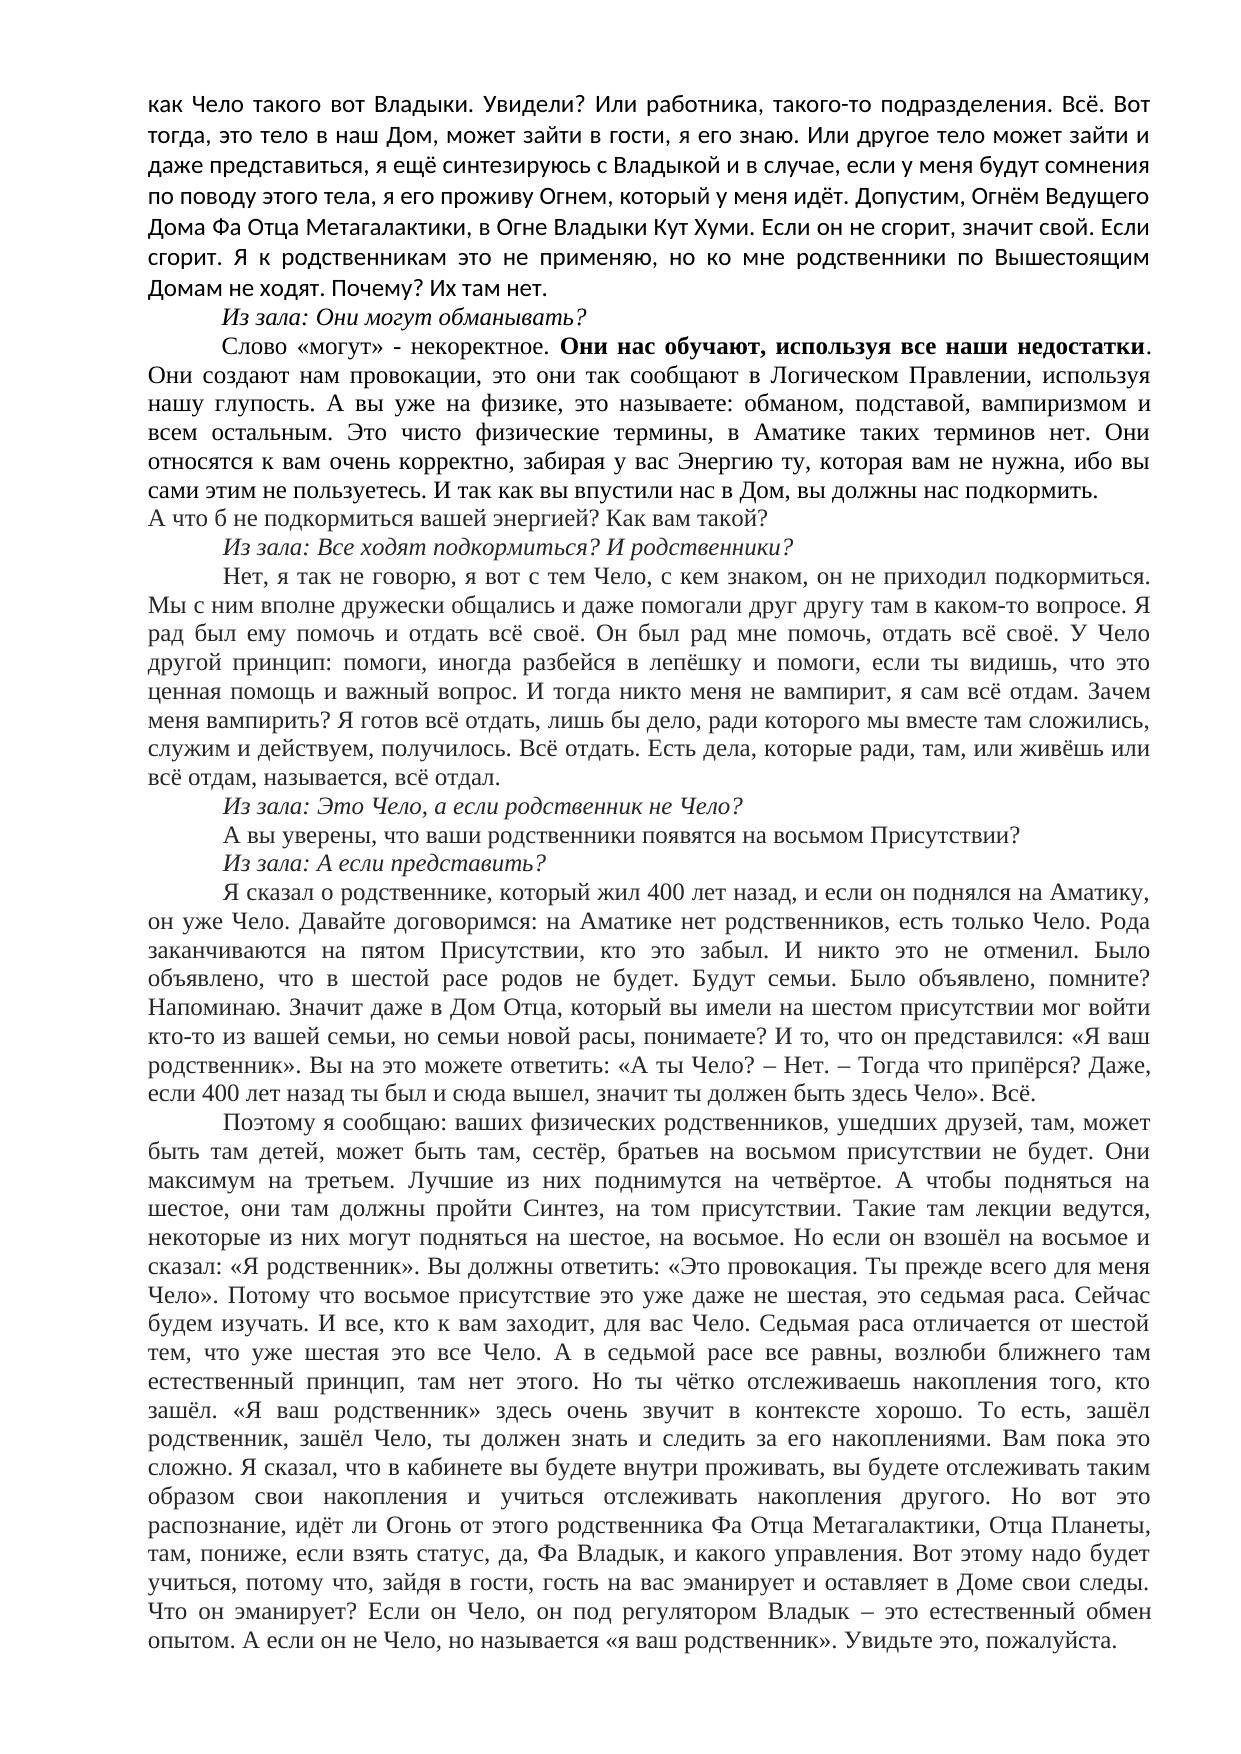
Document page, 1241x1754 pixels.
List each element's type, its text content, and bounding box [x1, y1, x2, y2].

text Из зала: А если представить? [148, 848, 1152, 877]
text А вы уверены, что ваши родственники появятся на восьмом Присутствии? [148, 820, 1152, 848]
text Нет, я так не говорю, я вот с тем Чело, с кем знаком, он не приходил подкормиться. Мы с ним вполне дружески общались и даже помогали друг другу там в каком-то вопросе. Я рад был ему помочь и отдать всё своё. Он был рад мне помочь, отдать всё своё. У Чело другой принцип: помоги, иногда разбейся в лепёшку и помоги, если ты видишь, что это ценная помощь и важный вопрос. И тогда никто меня не вампирит, я сам всё отдам. Зачем меня вампирить? Я готов всё отдать, лишь бы дело, ради которого мы вместе там сложились, служим и действуем, получилось. Всё отдать. Есть дела, которые ради, там, или живёшь или всё отдам, называется, всё отдал. [148, 561, 1152, 791]
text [148, 88, 1152, 302]
text Из зала: Они могут обманывать? [148, 302, 1152, 331]
text Из зала: Это Чело, а если родственник не Чело? [148, 791, 1152, 820]
text Слово «могут» - некоректное. Они нас обучают, используя все наши недостатки. Они создают нам провокации, это они так сообщают в Логическом Правлении, используя нашу глупость. А вы уже на физике, это называете: обманом, подставой, вампиризмом и всем остальным. Это чисто физические термины, в Аматике таких терминов нет. Они относятся к вам очень корректно, забирая у вас Энергию ту, которая вам не нужна, ибо вы сами этим не пользуетесь. И так как вы впустили нас в Дом, вы должны нас подкормить. [148, 331, 1152, 503]
text Я сказал о родственнике, который жил 400 лет назад, и если он поднялся на Аматику, он уже Чело. Давайте договоримся: на Аматике нет родственников, есть только Чело. Рода заканчиваются на пятом Присутствии, кто это забыл. И никто это не отменил. Было объявлено, что в шестой расе родов не будет. Будут семьи. Было объявлено, помните? Напоминаю. Значит даже в Дом Отца, который вы имели на шестом присутствии мог войти кто-то из вашей семьи, но семьи новой расы, понимаете? И то, что он представился: «Я ваш родственник». Вы на это можете ответить: «А ты Чело? – Нет. – Тогда что припёрся? Даже, если 400 лет назад ты был и сюда вышел, значит ты должен быть здесь Чело». Всё. [148, 877, 1152, 1107]
text Поэтому я сообщаю: ваших физических родственников, ушедших друзей, там, может быть там детей, может быть там, сестёр, братьев на восьмом присутствии не будет. Они максимум на третьем. Лучшие из них поднимутся на четвёртое. А чтобы подняться на шестое, они там должны пройти Синтез, на том присутствии. Такие там лекции ведутся, некоторые из них могут подняться на шестое, на восьмое. Но если он взошёл на восьмое и сказал: «Я родственник». Вы должны ответить: «Это провокация. Ты прежде всего для меня Чело». Потому что восьмое присутствие это уже даже не шестая, это седьмая раса. Сейчас будем изучать. И все, кто к вам заходит, для вас Чело. Седьмая раса отличается от шестой тем, что уже шестая это все Чело. А в седьмой расе все равны, возлюби ближнего там естественный принцип, там нет этого. Но ты чётко отслеживаешь накопления того, кто зашёл. «Я ваш родственник» здесь очень звучит в контексте хорошо. То есть, зашёл родственник, зашёл Чело, ты должен знать и следить за его накоплениями. Вам пока это сложно. Я сказал, что в кабинете вы будете внутри проживать, вы будете отслеживать таким образом свои накопления и учиться отслеживать накопления другого. Но вот это распознание, идёт ли Огонь от этого родственника Фа Отца Метагалактики, Отца Планеты, там, пониже, если взять статус, да, Фа Владык, и какого управления. Вот этому надо будет учиться, потому что, зайдя в гости, гость на вас эманирует и оставляет в Доме свои следы. Что он эманирует? Если он Чело, он под регулятором Владык – это естественный обмен опытом. А если он не Чело, но называется «я ваш родственник». Увидьте это, пожалуйста. [148, 1107, 1152, 1653]
text Из зала: Все ходят подкормиться? И родственники? [148, 532, 1152, 561]
text А что б не подкормиться вашей энергией? Как вам такой? [148, 503, 1152, 532]
